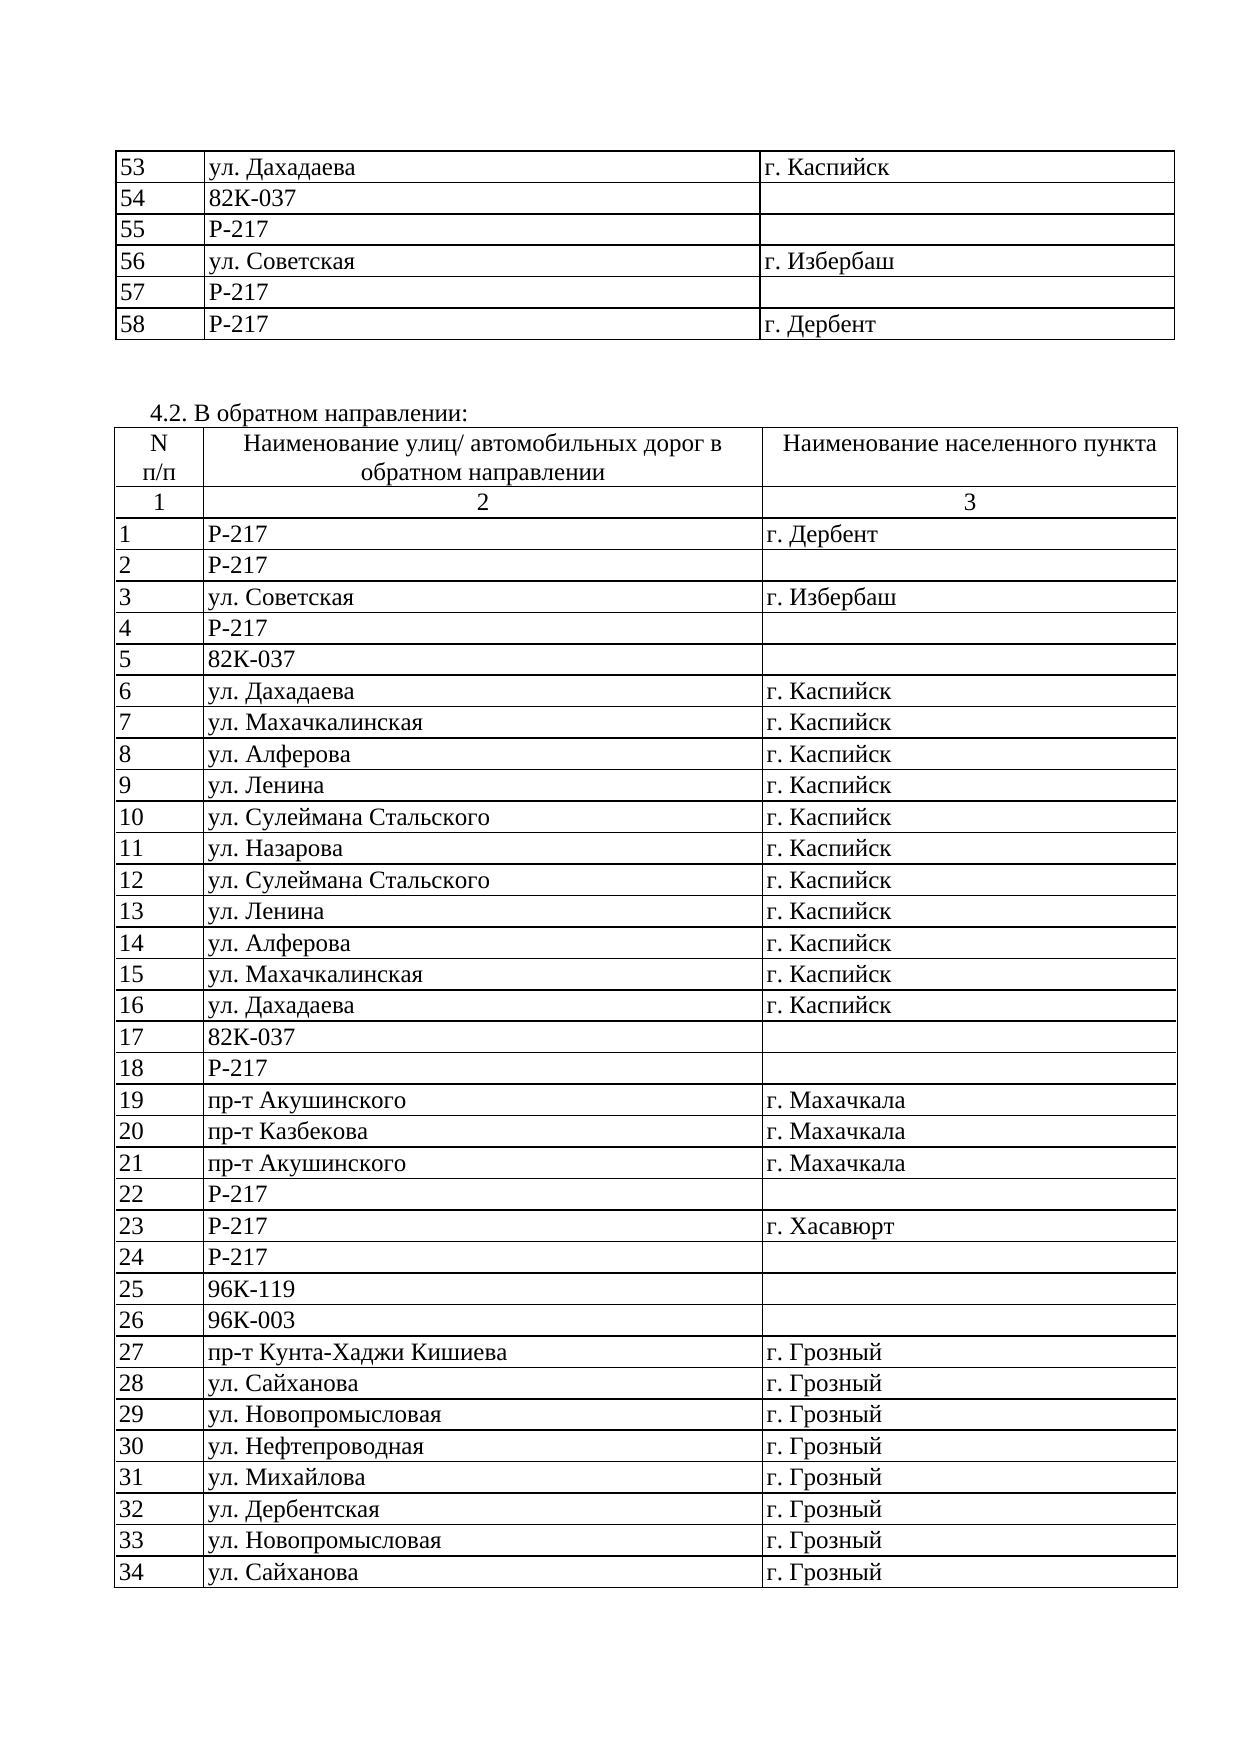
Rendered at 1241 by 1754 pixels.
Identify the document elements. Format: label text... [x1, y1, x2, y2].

table_cell ул. Назарова [204, 833, 762, 863]
table_cell г. Грозный [763, 1366, 1177, 1398]
table_cell 30 [115, 1430, 203, 1461]
table_cell ул. Алферова [204, 928, 762, 957]
table_cell ул. Сайханова [204, 1557, 762, 1587]
text 4.2. В обратном направлении: [150, 398, 1090, 427]
table_cell 26 [115, 1305, 203, 1335]
table_cell г. Каспийск [763, 926, 1177, 957]
table_cell [763, 643, 1177, 674]
table_cell ул. Сулеймана Стальского [204, 865, 762, 894]
table_cell 82К-037 [204, 1022, 762, 1052]
table_cell 28 [115, 1368, 203, 1398]
table_cell 82К-037 [204, 645, 762, 674]
table_cell 31 [115, 1462, 203, 1492]
table_cell пр-т Акушинского [204, 1148, 762, 1178]
table_cell [763, 549, 1177, 580]
table_cell г. Каспийск [763, 674, 1177, 706]
table_cell 1 [115, 487, 203, 517]
table_cell Р-217 [204, 1179, 762, 1209]
table_cell 13 [115, 896, 203, 926]
table_cell пр-т Кунта-Хаджи Кишиева [204, 1337, 762, 1366]
table_cell ул. Дахадаева [205, 152, 759, 181]
table_cell Р-217 [204, 613, 762, 643]
table_cell 10 [115, 801, 203, 832]
table_cell 56 [117, 246, 204, 276]
table_cell ул. Дахадаева [204, 676, 762, 706]
table_cell 82К-037 [205, 183, 759, 213]
table_cell 6 [115, 675, 203, 706]
table_cell г. Грозный [763, 1524, 1177, 1555]
table_cell 12 [115, 864, 203, 894]
table_cell г. Каспийск [763, 737, 1177, 769]
table_cell ул. Дахадаева [204, 991, 762, 1020]
table_cell 16 [115, 990, 203, 1020]
table_cell ул. Алферова [204, 739, 762, 769]
table_header Наименование улиц/ автомобильных дорог в обратном направлении [204, 428, 762, 486]
table_cell г. Избербаш [761, 246, 1174, 276]
table_cell 5 [115, 644, 203, 674]
table_cell г. Каспийск [763, 958, 1177, 989]
table_header Наименование населенного пункта [763, 428, 1177, 486]
table_cell г. Каспийск [763, 863, 1177, 894]
table_cell ул. Махачкалинская [204, 707, 762, 737]
table_cell [763, 1304, 1177, 1335]
table_cell ул. Сулеймана Стальского [204, 802, 762, 832]
table_cell Р-217 [205, 309, 759, 339]
table_cell г. Каспийск [763, 832, 1177, 863]
table_cell 2 [204, 487, 762, 517]
table_cell Р-217 [204, 1242, 762, 1272]
table_cell 2 [115, 550, 203, 580]
table_cell [761, 277, 1174, 307]
table_cell ул. Советская [204, 582, 762, 611]
table_cell ул. Сайханова [204, 1368, 762, 1398]
table_cell ул. Дербентская [204, 1494, 762, 1524]
table_cell г. Каспийск [763, 895, 1177, 926]
table_cell [763, 1178, 1177, 1209]
table_cell [761, 215, 1174, 244]
table_cell [763, 1241, 1177, 1272]
table_cell Р-217 [204, 1053, 762, 1083]
table_cell 4 [115, 613, 203, 643]
table_cell 8 [115, 738, 203, 769]
table_cell г. Грозный [763, 1398, 1177, 1429]
table_header N п/п [115, 428, 203, 486]
table_cell ул. Новопромысловая [204, 1525, 762, 1555]
table_cell 96К-003 [204, 1305, 762, 1335]
table_cell г. Хасавюрт [763, 1209, 1177, 1241]
table_cell г. Дербент [761, 309, 1174, 339]
table_cell ул. Михайлова [204, 1462, 762, 1492]
table_cell ул. Советская [205, 246, 759, 276]
table_cell г. Грозный [763, 1335, 1177, 1366]
table_cell г. Махачкала [763, 1083, 1177, 1115]
table_cell 53 [117, 152, 204, 181]
table_cell пр-т Казбекова [204, 1116, 762, 1146]
table_cell 58 [117, 309, 204, 339]
table_cell Р-217 [204, 550, 762, 580]
table_cell Р-217 [204, 1211, 762, 1241]
table_cell г. Избербаш [763, 580, 1177, 611]
table_cell 34 [115, 1556, 203, 1587]
table_cell [763, 1052, 1177, 1083]
table_cell ул. Ленина [204, 770, 762, 800]
table_cell 25 [115, 1273, 203, 1303]
table_cell 21 [115, 1147, 203, 1178]
table_cell 11 [115, 833, 203, 863]
table_cell 19 [115, 1084, 203, 1115]
table_cell 9 [115, 770, 203, 800]
table_cell 24 [115, 1242, 203, 1272]
table_cell 20 [115, 1116, 203, 1146]
table_cell 14 [115, 927, 203, 957]
table_cell [763, 1020, 1177, 1052]
table_cell г. Грозный [763, 1555, 1177, 1587]
table_cell г. Грозный [763, 1492, 1177, 1524]
table_cell г. Махачкала [763, 1146, 1177, 1178]
table_cell г. Грозный [763, 1429, 1177, 1461]
table_cell г. Каспийск [763, 800, 1177, 832]
table_cell [763, 611, 1177, 643]
table_cell 96К-119 [204, 1274, 762, 1303]
table_cell пр-т Акушинского [204, 1085, 762, 1115]
table_cell 22 [115, 1179, 203, 1209]
table_cell ул. Нефтепроводная [204, 1431, 762, 1461]
table_cell ул. Новопромысловая [204, 1400, 762, 1429]
table_cell 57 [117, 277, 204, 307]
table_cell [763, 1272, 1177, 1303]
table_cell 3 [115, 581, 203, 611]
table_cell г. Каспийск [761, 152, 1174, 181]
table_cell 15 [115, 959, 203, 989]
table_cell Р-217 [204, 519, 762, 548]
table_cell ул. Махачкалинская [204, 959, 762, 989]
table_cell 55 [117, 215, 204, 244]
table_cell г. Каспийск [763, 706, 1177, 737]
table_cell Р-217 [205, 277, 759, 307]
table_cell [761, 183, 1174, 213]
table_cell г. Дербент [763, 517, 1177, 548]
table_cell 1 [115, 518, 203, 548]
table_cell 18 [115, 1053, 203, 1083]
table_cell г. Грозный [763, 1461, 1177, 1492]
table_cell 3 [763, 486, 1177, 517]
table_cell 7 [115, 707, 203, 737]
table_cell 17 [115, 1021, 203, 1052]
table_cell г. Махачкала [763, 1115, 1177, 1146]
table_cell ул. Ленина [204, 896, 762, 926]
table_cell 29 [115, 1399, 203, 1429]
table_cell 32 [115, 1493, 203, 1524]
table_cell г. Каспийск [763, 769, 1177, 800]
table_cell 54 [117, 183, 204, 213]
table_cell 27 [115, 1336, 203, 1366]
table_cell 33 [115, 1525, 203, 1555]
table_cell 23 [115, 1210, 203, 1241]
table_cell г. Каспийск [763, 989, 1177, 1020]
table_cell Р-217 [205, 215, 759, 244]
